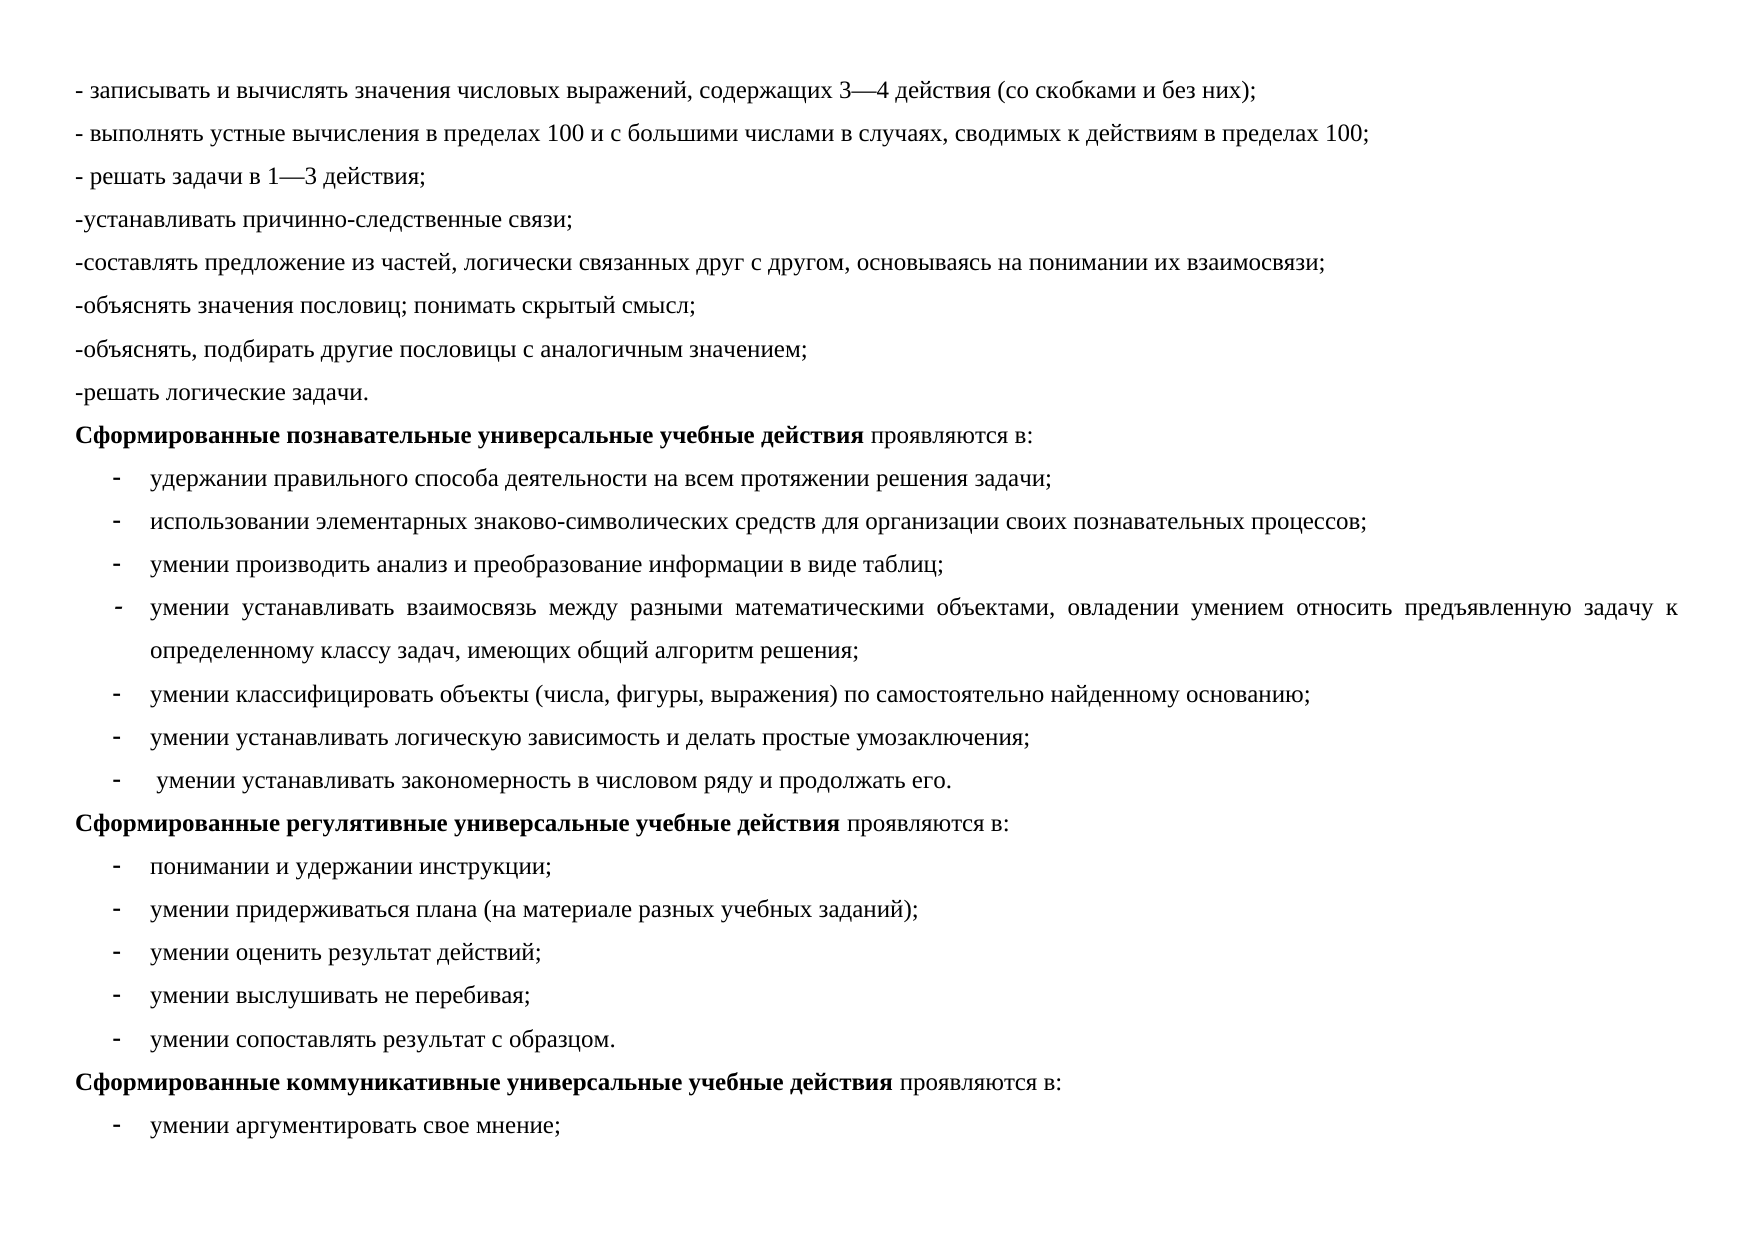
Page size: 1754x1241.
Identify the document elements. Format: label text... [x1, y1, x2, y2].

text -составлять предложение из частей, логически связанных друг с другом, основываясь на понимании их взаимосвязи; [75, 247, 1679, 276]
list использовании элементарных знаково-символических средств для организации своих познавательных процессов; [112, 506, 1679, 535]
text - выполнять устные вычисления в пределах 100 и с большими числами в случаях, сводимых к действиям в пределах 100; [75, 118, 1679, 147]
list умении устанавливать логическую зависимость и делать простые умозаключения; [112, 722, 1679, 751]
list умении производить анализ и преобразование информации в виде таблиц; [112, 549, 1679, 578]
list удержании правильного способа деятельности на всем протяжении решения задачи; [112, 463, 1679, 492]
list умении оценить результат действий; [112, 937, 1679, 966]
list умении классифицировать объекты (числа, фигуры, выражения) по самостоятельно найденному основанию; [112, 679, 1679, 707]
text Сформированные регулятивные универсальные учебные действия проявляются в: [75, 808, 1679, 837]
list умении устанавливать закономерность в числовом ряду и продолжать его. [112, 765, 1679, 794]
text -объяснять значения пословиц; понимать скрытый смысл; [75, 291, 1679, 319]
list умении выслушивать не перебивая; [112, 981, 1679, 1009]
text -объяснять, подбирать другие пословицы с аналогичным значением; [75, 334, 1679, 362]
text - решать задачи в 1—3 действия; [75, 161, 1679, 190]
text -устанавливать причинно-следственные связи; [75, 204, 1679, 233]
list умении придерживаться плана (на материале разных учебных заданий); [112, 894, 1679, 923]
list умении устанавливать взаимосвязь между разными математическими объектами, овладении умением относить предъявленную задачу к определенному классу задач, имеющих общий алгоритм решения; [112, 592, 1679, 664]
list умении аргументировать свое мнение; [112, 1110, 1679, 1139]
text -решать логические задачи. [75, 377, 1679, 406]
list понимании и удержании инструкции; [112, 851, 1679, 880]
text Сформированные коммуникативные универсальные учебные действия проявляются в: [75, 1067, 1679, 1096]
text - записывать и вычислять значения числовых выражений, содержащих 3—4 действия (со скобками и без них); [75, 75, 1679, 104]
text Сформированные познавательные универсальные учебные действия проявляются в: [75, 420, 1679, 449]
list умении сопоставлять результат с образцом. [112, 1024, 1679, 1052]
